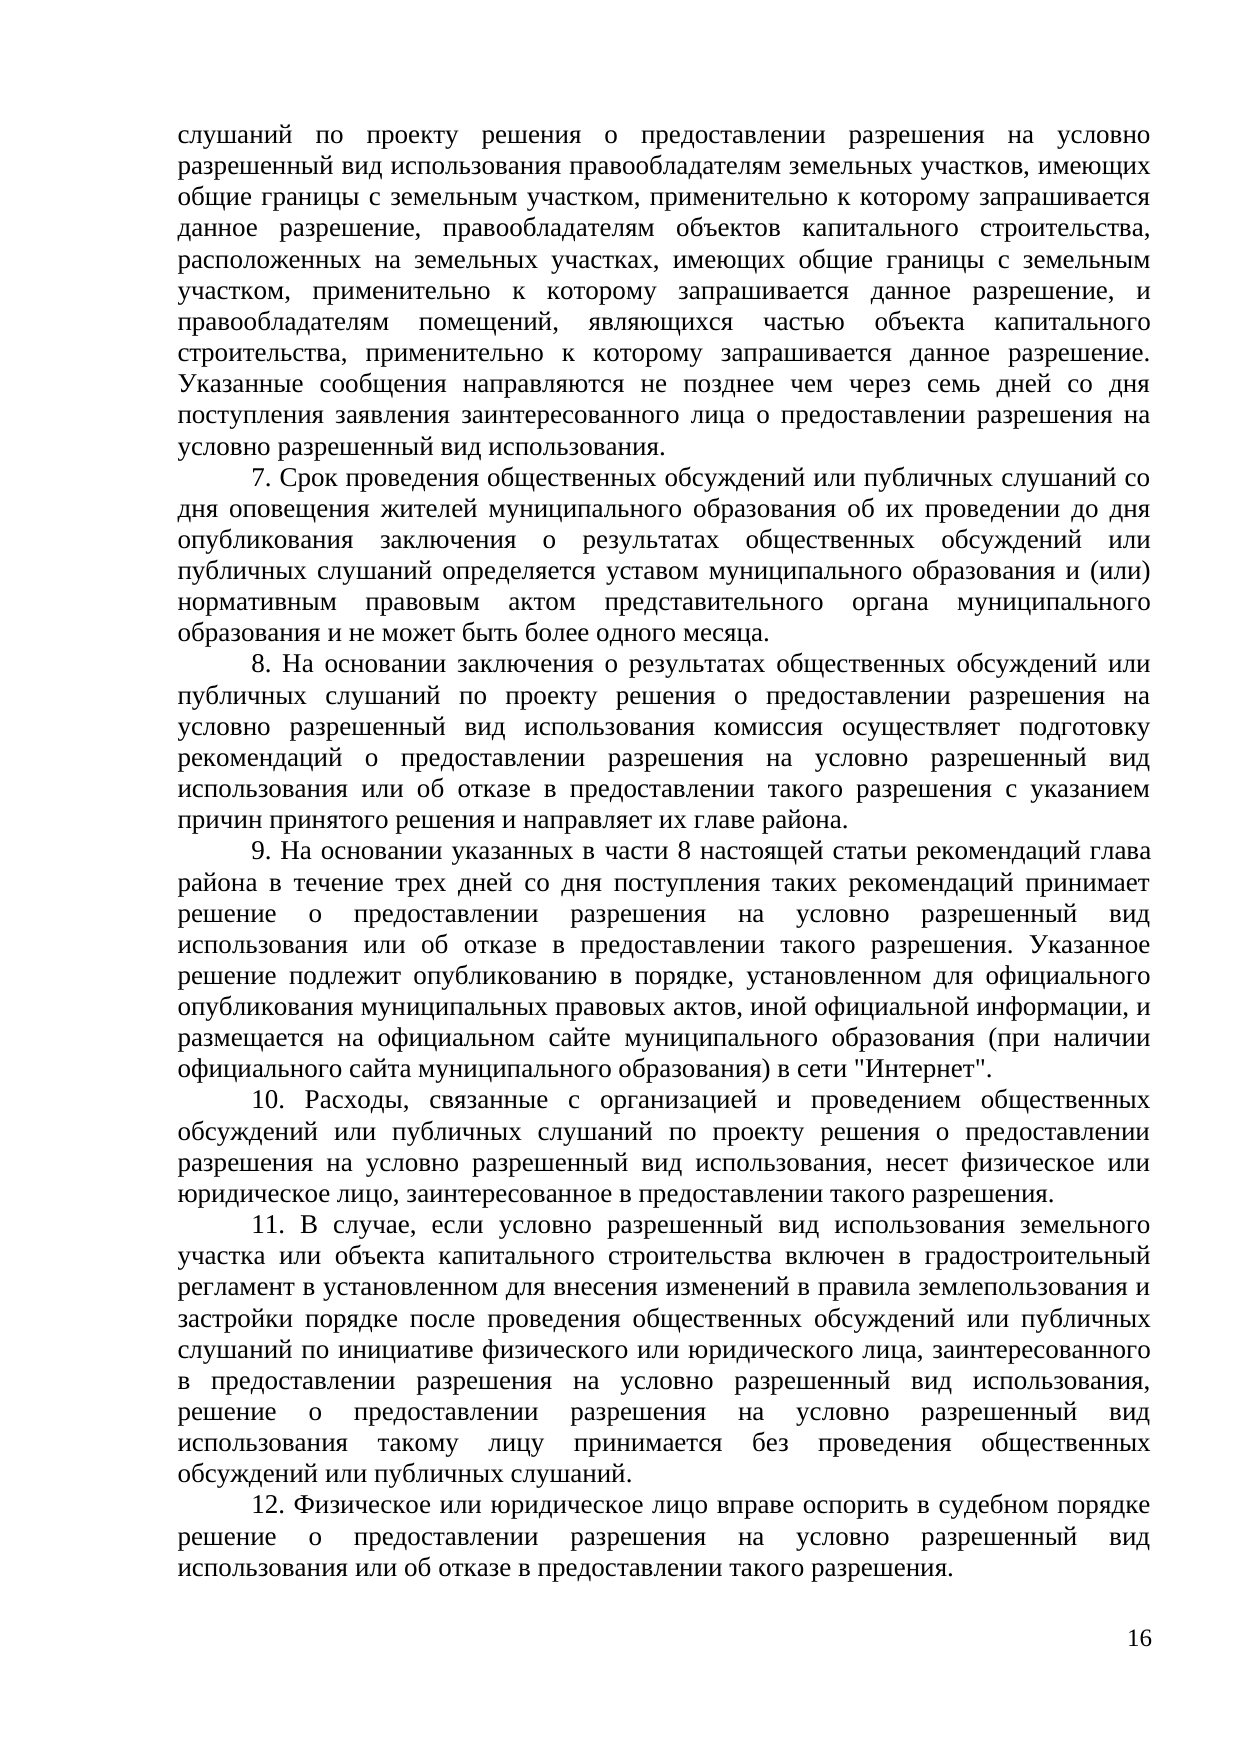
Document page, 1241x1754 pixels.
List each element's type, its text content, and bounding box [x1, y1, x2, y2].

text 8. На основании заключения о результатах общественных обсуждений или публичных слушаний по проекту решения о предоставлении разрешения на условно разрешенный вид использования комиссия осуществляет подготовку рекомендаций о предоставлении разрешения на условно разрешенный вид использования или об отказе в предоставлении такого разрешения с указанием причин принятого решения и направляет их главе района. [177, 648, 1152, 834]
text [177, 118, 1152, 461]
text 12. Физическое или юридическое лицо вправе оспорить в судебном порядке решение о предоставлении разрешения на условно разрешенный вид использования или об отказе в предоставлении такого разрешения. [177, 1488, 1152, 1582]
text 9. На основании указанных в части 8 настоящей статьи рекомендаций глава района в течение трех дней со дня поступления таких рекомендаций принимает решение о предоставлении разрешения на условно разрешенный вид использования или об отказе в предоставлении такого разрешения. Указанное решение подлежит опубликованию в порядке, установленном для официального опубликования муниципальных правовых актов, иной официальной информации, и размещается на официальном сайте муниципального образования (при наличии официального сайта муниципального образования) в сети "Интернет". [177, 834, 1152, 1084]
text 7. Срок проведения общественных обсуждений или публичных слушаний со дня оповещения жителей муниципального образования об их проведении до дня опубликования заключения о результатах общественных обсуждений или публичных слушаний определяется уставом муниципального образования и (или) нормативным правовым актом представительного органа муниципального образования и не может быть более одного месяца. [177, 461, 1152, 648]
text 11. В случае, если условно разрешенный вид использования земельного участка или объекта капитального строительства включен в градостроительный регламент в установленном для внесения изменений в правила землепользования и застройки порядке после проведения общественных обсуждений или публичных слушаний по инициативе физического или юридического лица, заинтересованного в предоставлении разрешения на условно разрешенный вид использования, решение о предоставлении разрешения на условно разрешенный вид использования такому лицу принимается без проведения общественных обсуждений или публичных слушаний. [177, 1208, 1152, 1488]
text 10. Расходы, связанные с организацией и проведением общественных обсуждений или публичных слушаний по проекту решения о предоставлении разрешения на условно разрешенный вид использования, несет физическое или юридическое лицо, заинтересованное в предоставлении такого разрешения. [177, 1084, 1152, 1208]
